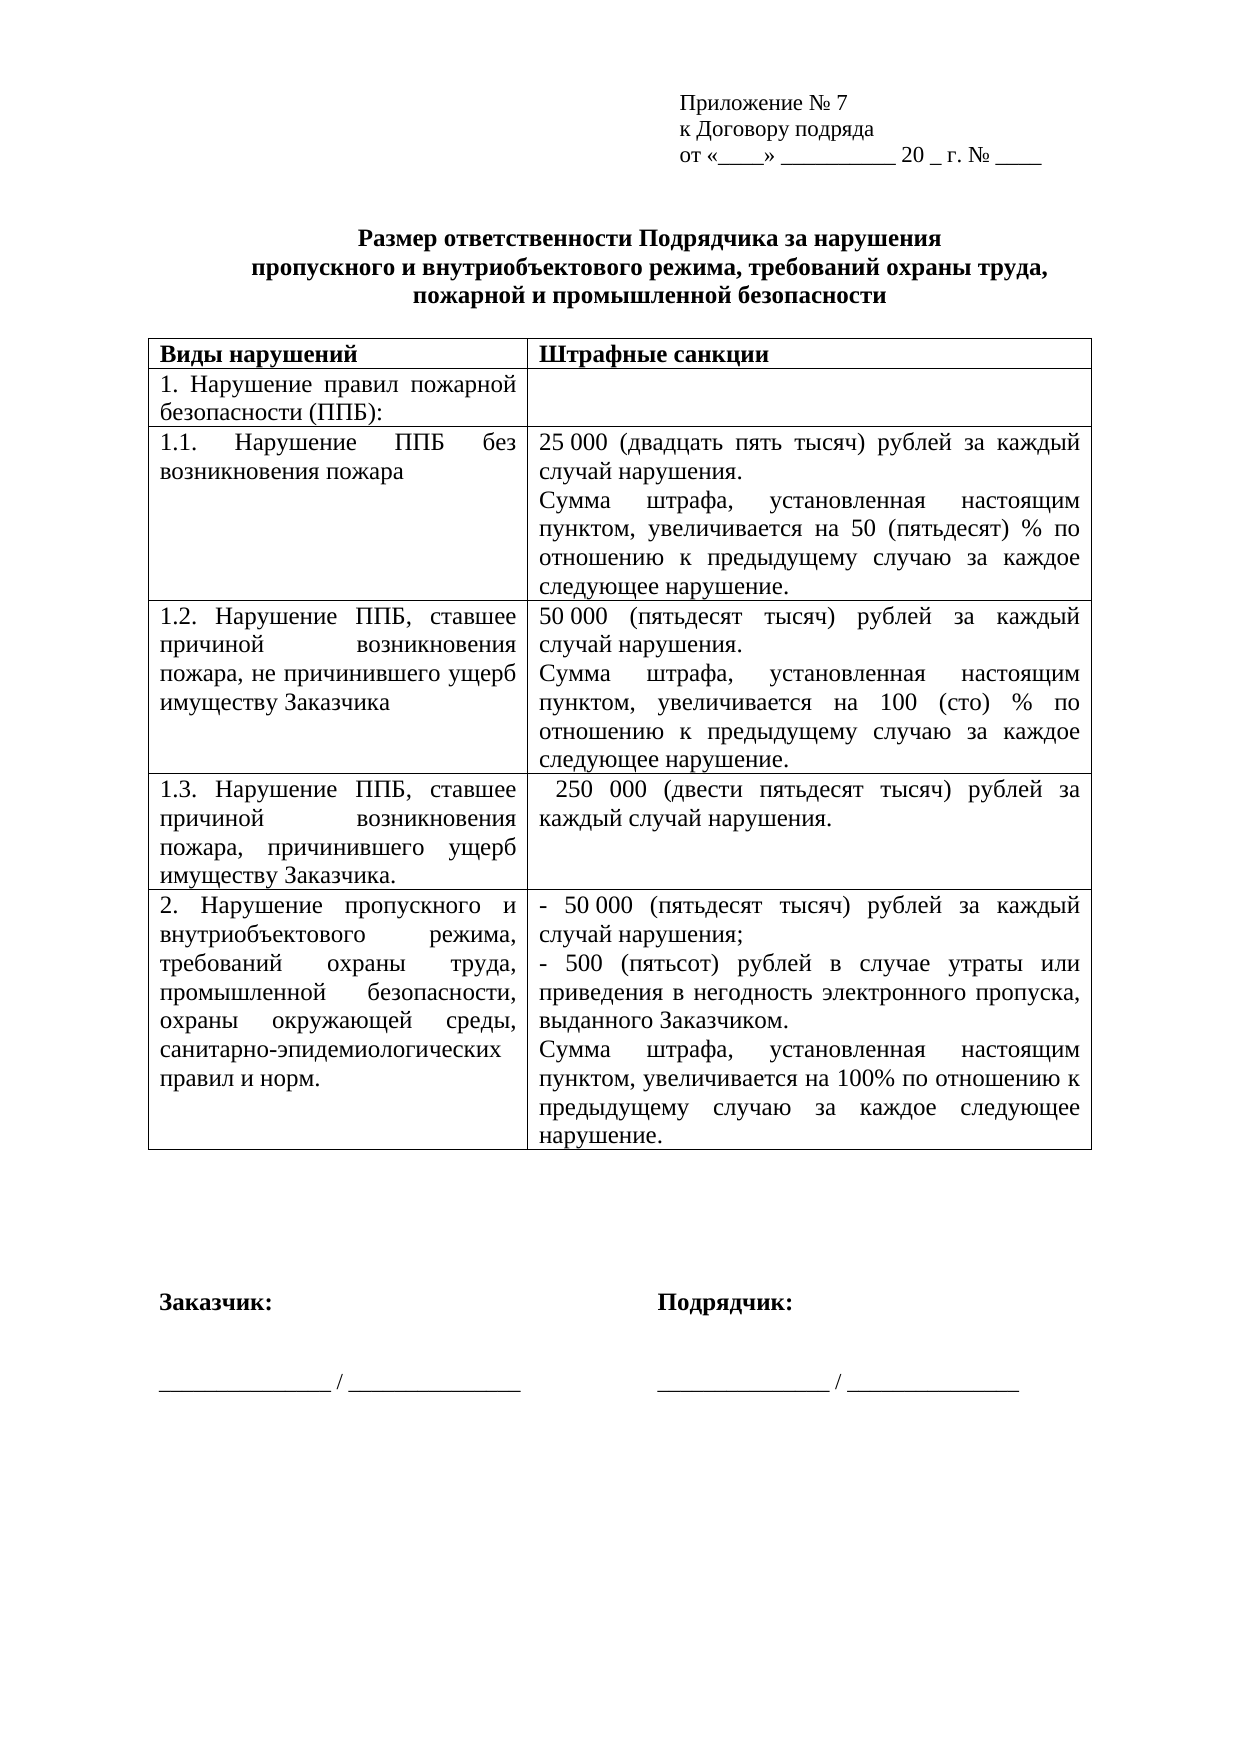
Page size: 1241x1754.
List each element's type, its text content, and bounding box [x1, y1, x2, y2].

table_cell 1. Нарушение правил пожарной безопасности (ППБ): [149, 369, 527, 426]
table_cell 1.3. Нарушение ППБ, ставшее причиной возникновения пожара, причинившего ущерб имуществу Заказчика. [149, 774, 527, 889]
table_cell 1.2. Нарушение ППБ, ставшее причиной возникновения пожара, не причинившего ущерб имуществу Заказчика [149, 601, 527, 773]
text пропускного и внутриобъектового режима, требований охраны труда, [148, 252, 1152, 280]
table_cell 1.1. Нарушение ППБ без возникновения пожара [149, 427, 527, 600]
table_header Заказчик: [148, 1287, 646, 1315]
table_cell 2. Нарушение пропускного и внутриобъектового режима, требований охраны труда, промышленной безопасности, охраны окружающей среды, санитарно-эпидемиологических правил и норм. [149, 890, 527, 1149]
text от «____» __________ 20 _ г. № ____ [679, 141, 1152, 168]
table_cell 250 000 (двести пятьдесят тысяч) рублей за каждый случай нарушения. [528, 774, 1091, 889]
table_cell _______________ / _______________ [148, 1315, 646, 1421]
text Размер ответственности Подрядчика за нарушения [148, 223, 1152, 252]
table_cell - 50 000 (пятьдесят тысяч) рублей за каждый случай нарушения; - 500 (пятьсот) рублей в случае утраты или приведения в негодность электронного пропуска, выданного Заказчиком. Сумма штрафа, установленная настоящим пунктом, увеличивается на 100% по отношению к предыдущему случаю за каждое следующее нарушение. [528, 890, 1091, 1149]
table_header Штрафные санкции [528, 339, 1091, 368]
text пожарной и промышленной безопасности [148, 280, 1152, 309]
table_cell 25 000 (двадцать пять тысяч) рублей за каждый случай нарушения. Сумма штрафа, установленная настоящим пунктом, увеличивается на 50 (пятьдесят) % по отношению к предыдущему случаю за каждое следующее нарушение. [528, 427, 1091, 600]
text Приложение № 7 [679, 89, 1152, 115]
table_cell 50 000 (пятьдесят тысяч) рублей за каждый случай нарушения. Сумма штрафа, установленная настоящим пунктом, увеличивается на 100 (сто) % по отношению к предыдущему случаю за каждое следующее нарушение. [528, 601, 1091, 773]
table_header Виды нарушений [149, 339, 527, 368]
table_cell [528, 369, 1091, 426]
text к Договору подряда [679, 115, 1152, 141]
table_header Подрядчик: [646, 1287, 1145, 1315]
table_cell _______________ / _______________ [646, 1315, 1145, 1421]
